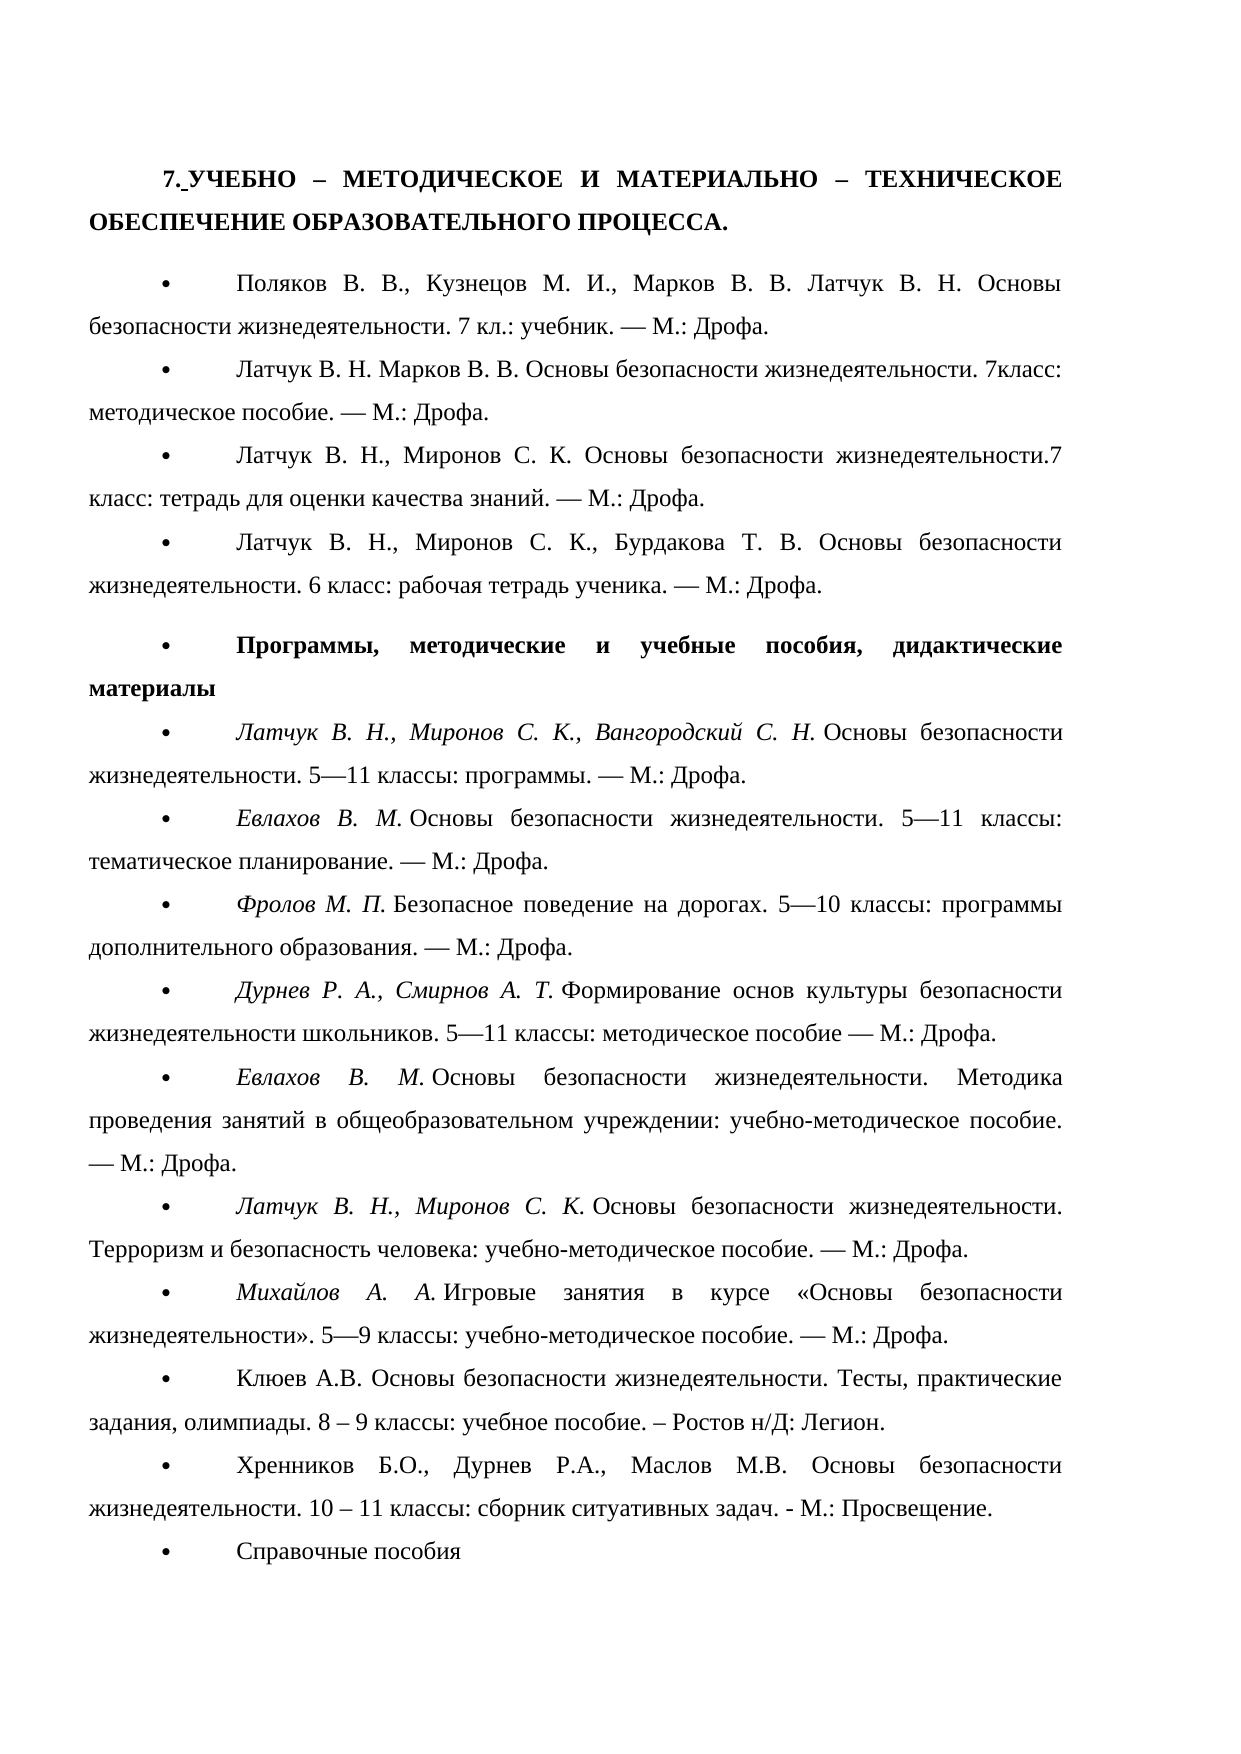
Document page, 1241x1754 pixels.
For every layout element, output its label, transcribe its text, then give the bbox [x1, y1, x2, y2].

list Справочные пособия [88, 1536, 1063, 1565]
list Михайлов А. А. Игровые занятия в курсе «Основы безопасности жизнедеятельности». 5—9 классы: учебно-методическое пособие. — М.: Дрофа. [88, 1277, 1063, 1349]
list Клюев А.В. Основы безопасности жизнедеятельности. Тесты, практические задания, олимпиады. 8 – 9 классы: учебное пособие. – Ростов н/Д: Легион. [88, 1363, 1063, 1435]
list Фролов М. П. Безопасное поведение на дорогах. 5—10 классы: программы дополнительного образования. — М.: Дрофа. [88, 889, 1063, 961]
list Поляков В. В., Кузнецов М. И., Марков В. В. Латчук В. Н. Основы безопасности жизнедеятельности. 7 кл.: учебник. — М.: Дрофа. [88, 268, 1063, 340]
list Евлахов В. М. Основы безопасности жизнедеятельности. 5—11 классы: тематическое планирование. — М.: Дрофа. [88, 803, 1063, 875]
list Латчук В. Н., Миронов С. К. Основы безопасности жизнедеятельности.7 класс: тетрадь для оценки качества знаний. — М.: Дрофа. [88, 440, 1063, 512]
list Хренников Б.О., Дурнев Р.А., Маслов М.В. Основы безопасности жизнедеятельности. 10 – 11 классы: сборник ситуативных задач. - М.: Просвещение. [88, 1450, 1063, 1522]
list Латчук В. Н., Миронов С. К. Основы безопасности жизнедеятельности. Терроризм и безопасность человека: учебно-методическое пособие. — М.: Дрофа. [88, 1191, 1063, 1263]
list Евлахов В. М. Основы безопасности жизнедеятельности. Методика проведения занятий в общеобразовательном учреждении: учебно-методическое пособие. — М.: Дрофа. [88, 1062, 1063, 1177]
list Латчук В. Н., Миронов С. К., Бурдакова Т. В. Основы безопасности жизнедеятельности. 6 класс: рабочая тетрадь ученика. — М.: Дрофа. [88, 527, 1063, 598]
list Латчук В. Н., Миронов С. К., Вангородский С. Н. Основы безопасности жизнедеятельности. 5—11 классы: программы. — М.: Дрофа. [88, 717, 1063, 788]
list Латчук В. Н. Марков В. В. Основы безопасности жизнедеятельности. 7класс: методическое пособие. — М.: Дрофа. [88, 354, 1063, 426]
text 7. УЧЕБНО – МЕТОДИЧЕСКОЕ И МАТЕРИАЛЬНО – ТЕХНИЧЕСКОЕ ОБЕСПЕЧЕНИЕ ОБРАЗОВАТЕЛЬНОГО ПРОЦЕССА. [88, 164, 1063, 236]
list Дурнев Р. А., Смирнов А. Т. Формирование основ культуры безопасности жизнедеятельности школьников. 5—11 классы: методическое пособие — М.: Дрофа. [88, 975, 1063, 1047]
list Программы, методические и учебные пособия, дидактические материалы [88, 630, 1063, 702]
